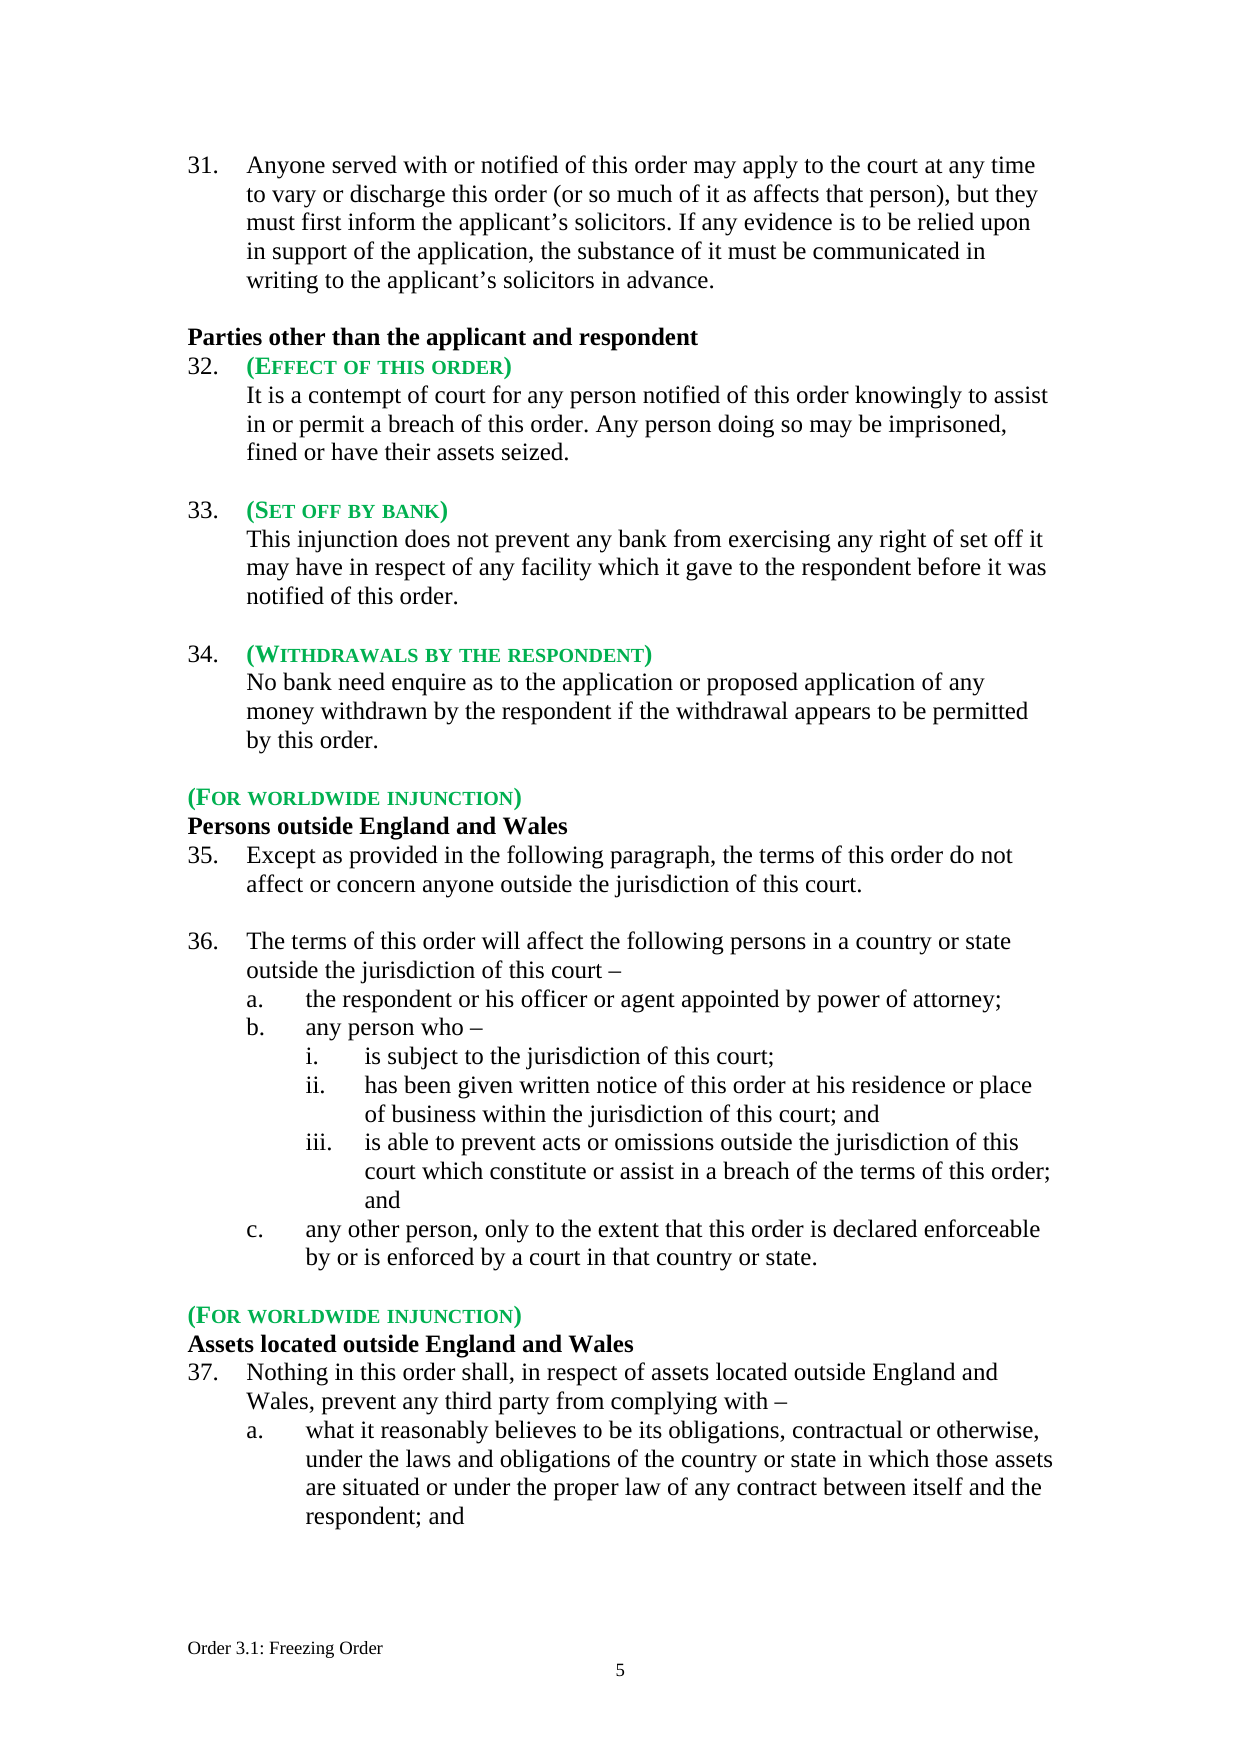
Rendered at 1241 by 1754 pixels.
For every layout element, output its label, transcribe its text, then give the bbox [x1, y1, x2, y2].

list (Withdrawals by the respondent) [187, 639, 1053, 667]
list any person who – [246, 1012, 1053, 1041]
list Anyone served with or notified of this order may apply to the court at any time to vary or discharge this order (or so much of it as affects that person), but they must first inform the applicant’s solicitors. If any evidence is to be relied upon in support of the application, the substance of it must be communicated in writing to the applicant’s solicitors in advance. [187, 150, 1053, 294]
list (Set off by bank) [187, 495, 1053, 524]
list (Effect of this order) [187, 351, 1053, 380]
text It is a contempt of court for any person notified of this order knowingly to assist in or permit a breach of this order. Any person doing so may be imprisoned, fined or have their assets seized. [246, 380, 1053, 466]
text (For worldwide injunction) [187, 782, 1053, 811]
list the respondent or his officer or agent appointed by power of attorney; [246, 984, 1053, 1012]
list what it reasonably believes to be its obligations, contractual or otherwise, under the laws and obligations of the country or state in which those assets are situated or under the proper law of any contract between itself and the respondent; and [246, 1415, 1053, 1530]
list is subject to the jurisdiction of this court; [305, 1041, 1053, 1070]
text Parties other than the applicant and respondent [187, 322, 1053, 351]
list any other person, only to the extent that this order is declared enforceable by or is enforced by a court in that country or state. [246, 1214, 1053, 1271]
text (For worldwide injunction) [187, 1300, 1053, 1329]
text This injunction does not prevent any bank from exercising any right of set off it may have in respect of any facility which it gave to the respondent before it was notified of this order. [246, 524, 1053, 610]
list Nothing in this order shall, in respect of assets located outside England and Wales, prevent any third party from complying with – [187, 1357, 1053, 1415]
list is able to prevent acts or omissions outside the jurisdiction of this court which constitute or assist in a breach of the terms of this order; and [305, 1127, 1053, 1214]
text Assets located outside England and Wales [187, 1329, 1053, 1357]
text Persons outside England and Wales [187, 811, 1053, 840]
list Except as provided in the following paragraph, the terms of this order do not affect or concern anyone outside the jurisdiction of this court. [187, 840, 1053, 897]
list has been given written notice of this order at his residence or place of business within the jurisdiction of this court; and [305, 1070, 1053, 1127]
list The terms of this order will affect the following persons in a country or state outside the jurisdiction of this court – [187, 926, 1053, 984]
text No bank need enquire as to the application or proposed application of any money withdrawn by the respondent if the withdrawal appears to be permitted by this order. [246, 667, 1053, 754]
